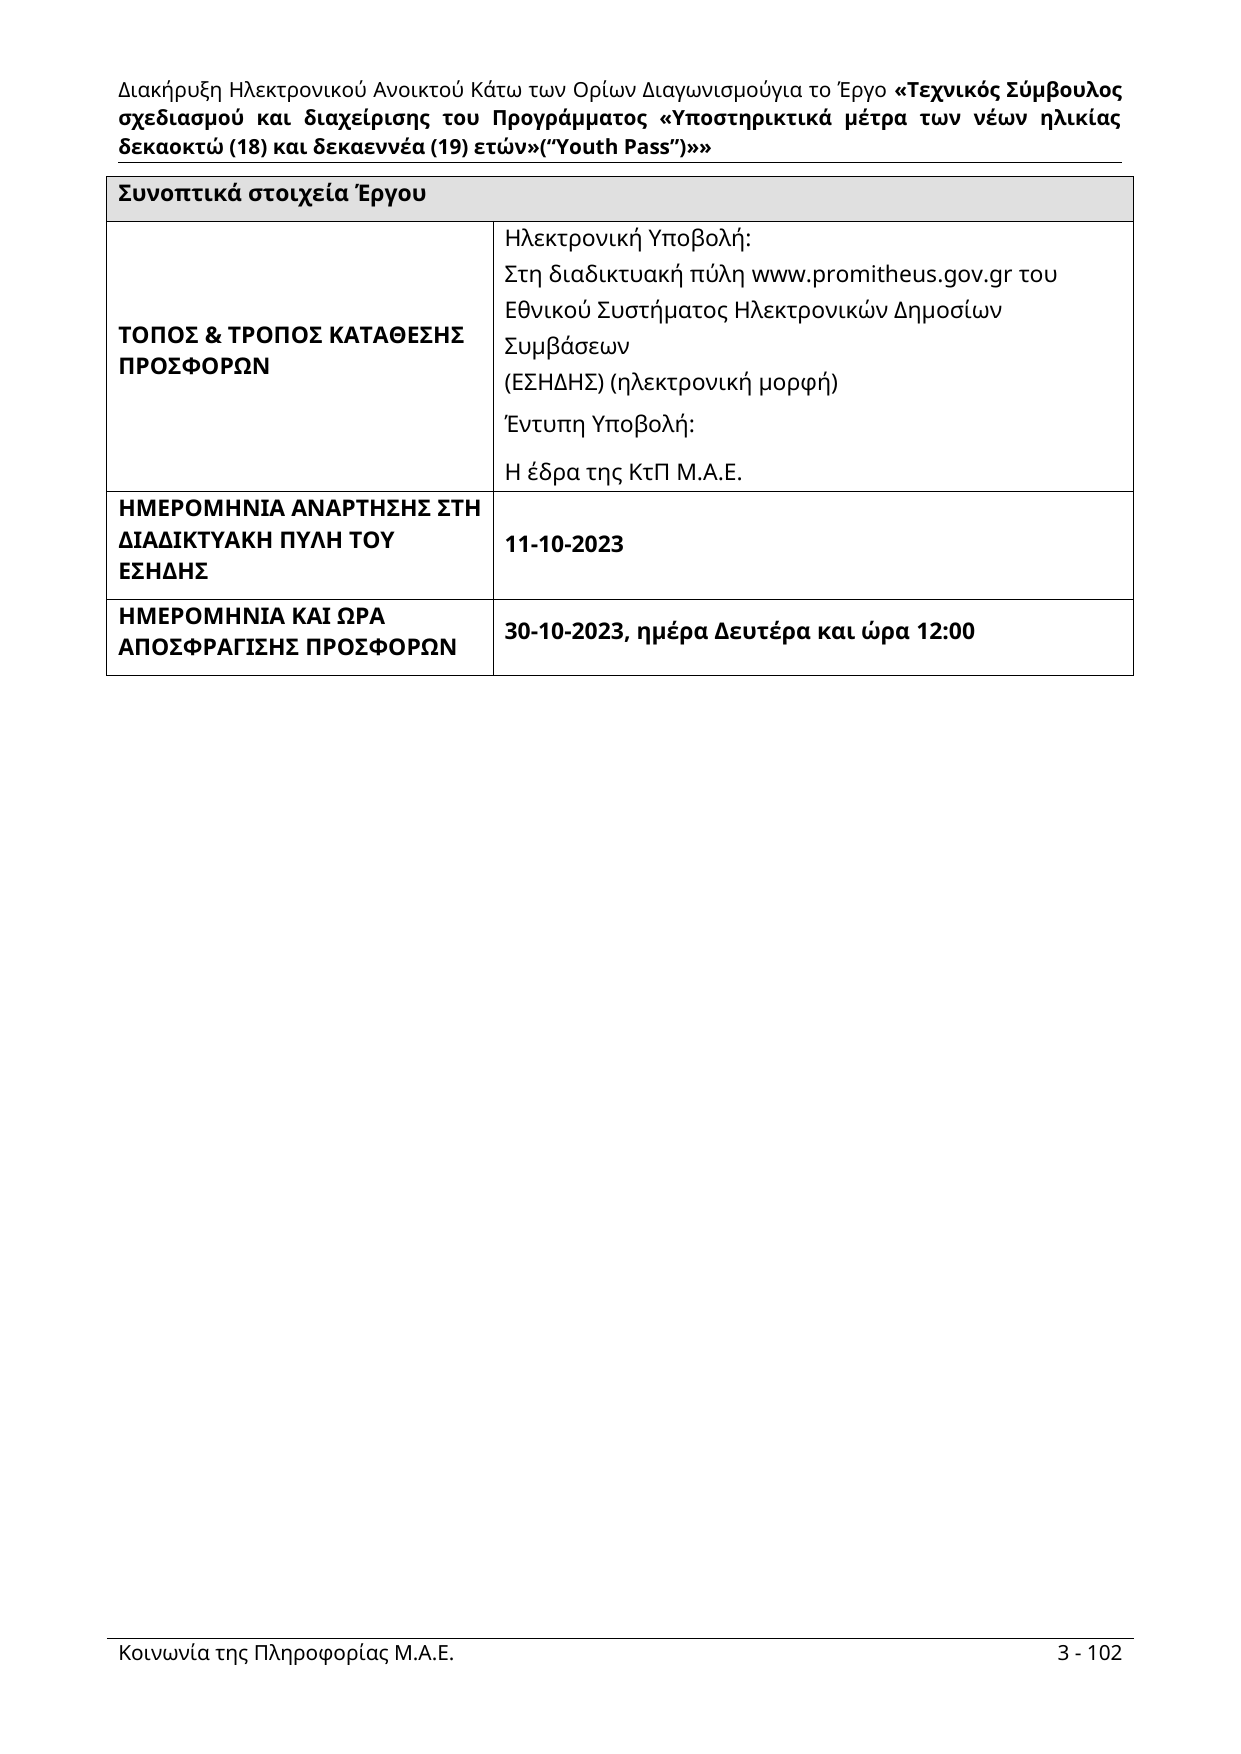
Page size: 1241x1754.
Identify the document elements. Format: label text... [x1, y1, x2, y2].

table_cell Ηλεκτρονική Υποβολή: Στη διαδικτυακή πύλη www.promitheus.gov.gr του Εθνικού Συστήματος Ηλεκτρονικών Δημοσίων Συμβάσεων (ΕΣΗΔΗΣ) (ηλεκτρονική μορφή) Έντυπη Υποβολή: Η έδρα της ΚτΠ Μ.Α.Ε. [494, 222, 1133, 491]
table_cell ΗΜΕΡΟΜΗΝΙΑ ΑΝΑΡΤΗΣΗΣ ΣΤΗ ΔΙΑΔΙΚΤΥΑΚΗ ΠΥΛΗ ΤΟΥ ΕΣΗΔΗΣ [107, 492, 493, 598]
table_cell ΗΜΕΡΟΜΗΝΙΑ ΚΑΙ ΩΡΑ ΑΠΟΣΦΡΑΓΙΣΗΣ ΠΡΟΣΦΟΡΩΝ [107, 600, 493, 674]
table_cell 11-10-2023 [494, 492, 1133, 598]
table_cell 30-10-2023, ημέρα Δευτέρα και ώρα 12:00 [494, 600, 1133, 674]
table_cell ΤΟΠΟΣ & ΤΡΟΠΟΣ ΚΑΤΑΘΕΣΗΣ ΠΡΟΣΦΟΡΩΝ [107, 222, 493, 491]
table_header Συνοπτικά στοιχεία Έργου [107, 177, 1133, 221]
